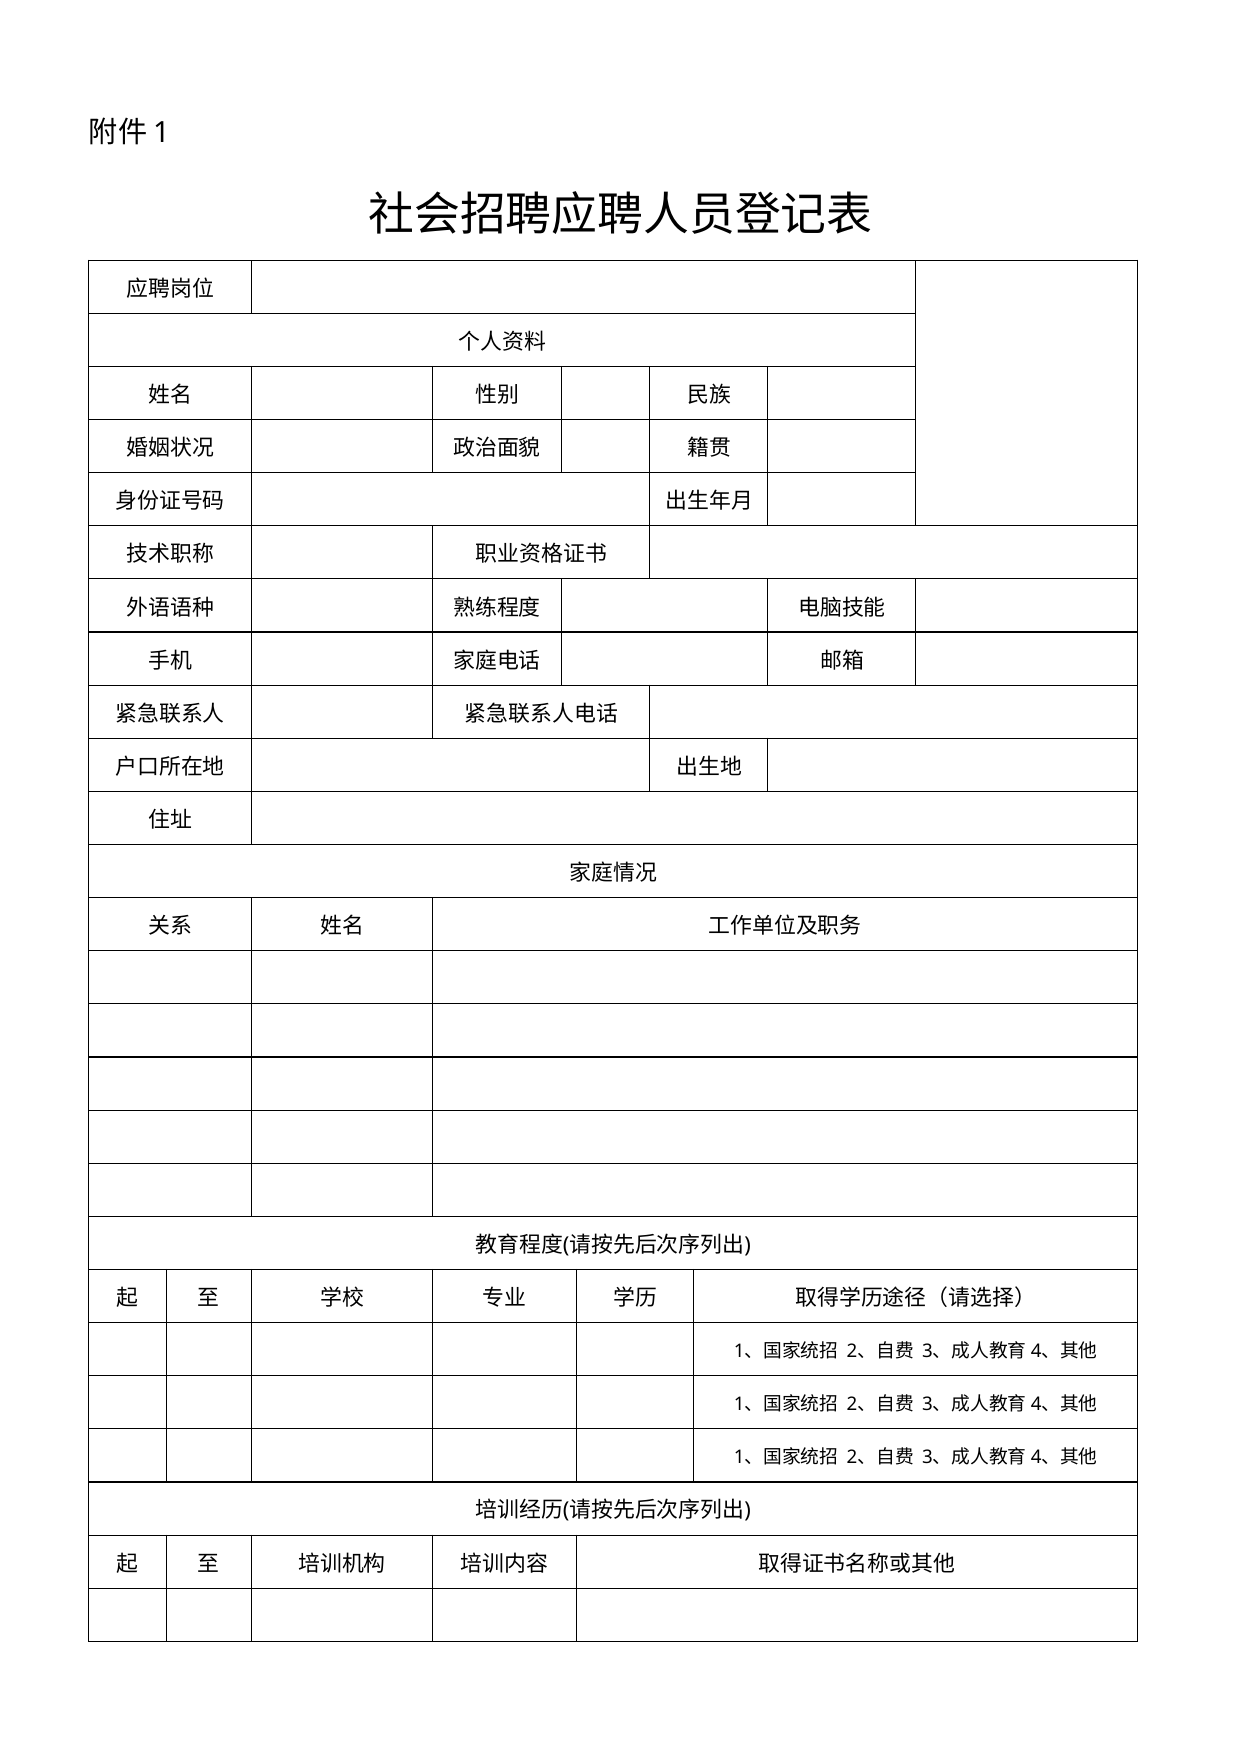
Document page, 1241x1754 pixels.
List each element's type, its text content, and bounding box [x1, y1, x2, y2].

table_cell 培训机构 [252, 1536, 432, 1588]
table_cell [433, 1376, 576, 1428]
table_cell [577, 1376, 693, 1428]
table_cell [252, 739, 649, 791]
table_cell [89, 1164, 251, 1216]
table_cell [89, 951, 251, 1003]
table_cell 身份证号码 [89, 473, 251, 525]
table_cell [768, 739, 1137, 791]
table_cell [577, 1589, 1137, 1641]
table_cell 熟练程度 [433, 579, 561, 631]
table_cell [252, 1589, 432, 1641]
table_cell [252, 1376, 432, 1428]
table_cell 紧急联系人 [89, 686, 251, 738]
table_cell 电脑技能 [768, 579, 915, 631]
table_cell [916, 579, 1137, 631]
table_cell 姓名 [252, 898, 432, 950]
table_cell 职业资格证书 [433, 526, 649, 578]
table_cell [433, 1164, 1137, 1216]
table_cell 户口所在地 [89, 739, 251, 791]
table_cell [252, 686, 432, 738]
table_cell [252, 792, 1137, 844]
table_cell [433, 1589, 576, 1641]
table_cell [252, 367, 432, 419]
table_cell [562, 633, 767, 684]
table_cell [433, 951, 1137, 1003]
table_cell 1、国家统招 2、自费 3、成人教育 4、其他 [694, 1323, 1137, 1375]
table_cell [768, 367, 915, 419]
table_cell 1、国家统招 2、自费 3、成人教育 4、其他 [694, 1429, 1137, 1481]
table_cell [89, 1429, 166, 1481]
table_cell 邮箱 [768, 633, 915, 684]
table_cell [252, 1004, 432, 1056]
table_cell [562, 579, 767, 631]
text 附件1 [89, 97, 1152, 162]
table_cell [768, 473, 915, 525]
table_cell [252, 1111, 432, 1163]
table_cell [252, 1429, 432, 1481]
table_cell [89, 1376, 166, 1428]
table_cell 政治面貌 [433, 420, 561, 472]
table_cell 至 [167, 1270, 251, 1322]
table_cell 关系 [89, 898, 251, 950]
table_cell [768, 420, 915, 472]
table_cell [433, 1429, 576, 1481]
table_cell [89, 1058, 251, 1109]
table_cell [89, 1323, 166, 1375]
table_cell 工作单位及职务 [433, 898, 1137, 950]
table_cell 培训经历(请按先后次序列出) [89, 1483, 1137, 1534]
table_cell 性别 [433, 367, 561, 419]
table_cell 教育程度(请按先后次序列出) [89, 1217, 1137, 1269]
table_cell [89, 1589, 166, 1641]
table_header 应聘岗位 [89, 261, 251, 313]
table_cell [577, 1429, 693, 1481]
table_header [916, 261, 1137, 525]
table_cell 专业 [433, 1270, 576, 1322]
table_cell [167, 1429, 251, 1481]
table_cell [89, 1111, 251, 1163]
table_cell 家庭情况 [89, 845, 1137, 897]
table_cell 起 [89, 1536, 166, 1588]
table_cell 起 [89, 1270, 166, 1322]
table_cell 婚姻状况 [89, 420, 251, 472]
table_cell [252, 473, 649, 525]
table_cell [433, 1058, 1137, 1109]
table_cell [167, 1376, 251, 1428]
table_cell [433, 1004, 1137, 1056]
table_cell [252, 526, 432, 578]
table_cell 技术职称 [89, 526, 251, 578]
table_cell 紧急联系人电话 [433, 686, 649, 738]
table_cell [562, 367, 649, 419]
table_cell 1、国家统招 2、自费 3、成人教育 4、其他 [694, 1376, 1137, 1428]
table_cell 姓名 [89, 367, 251, 419]
table_cell 学校 [252, 1270, 432, 1322]
table_cell 取得学历途径（请选择） [694, 1270, 1137, 1322]
table_cell [916, 633, 1137, 684]
table_cell 外语语种 [89, 579, 251, 631]
table_cell [252, 1323, 432, 1375]
table_cell [650, 686, 1137, 738]
table_cell [252, 951, 432, 1003]
table_cell 出生地 [650, 739, 767, 791]
table_cell 培训内容 [433, 1536, 576, 1588]
table_cell [252, 633, 432, 684]
table_cell 学历 [577, 1270, 693, 1322]
text 社会招聘应聘人员登记表 [89, 162, 1152, 259]
table_cell [252, 579, 432, 631]
table_cell 家庭电话 [433, 633, 561, 684]
table_cell [89, 1004, 251, 1056]
table_cell 取得证书名称或其他 [577, 1536, 1137, 1588]
table_cell [252, 1164, 432, 1216]
table_cell [167, 1589, 251, 1641]
table_cell [562, 420, 649, 472]
table_cell [577, 1323, 693, 1375]
table_cell 个人资料 [89, 314, 915, 366]
table_cell [433, 1111, 1137, 1163]
table_cell [252, 420, 432, 472]
table_cell 住址 [89, 792, 251, 844]
table_cell 籍贯 [650, 420, 767, 472]
table_cell 手机 [89, 633, 251, 684]
table_header [252, 261, 915, 313]
table_cell 民族 [650, 367, 767, 419]
table_cell 至 [167, 1536, 251, 1588]
table_cell 出生年月 [650, 473, 767, 525]
table_cell [650, 526, 1137, 578]
table_cell [167, 1323, 251, 1375]
table_cell [252, 1058, 432, 1109]
table_cell [433, 1323, 576, 1375]
